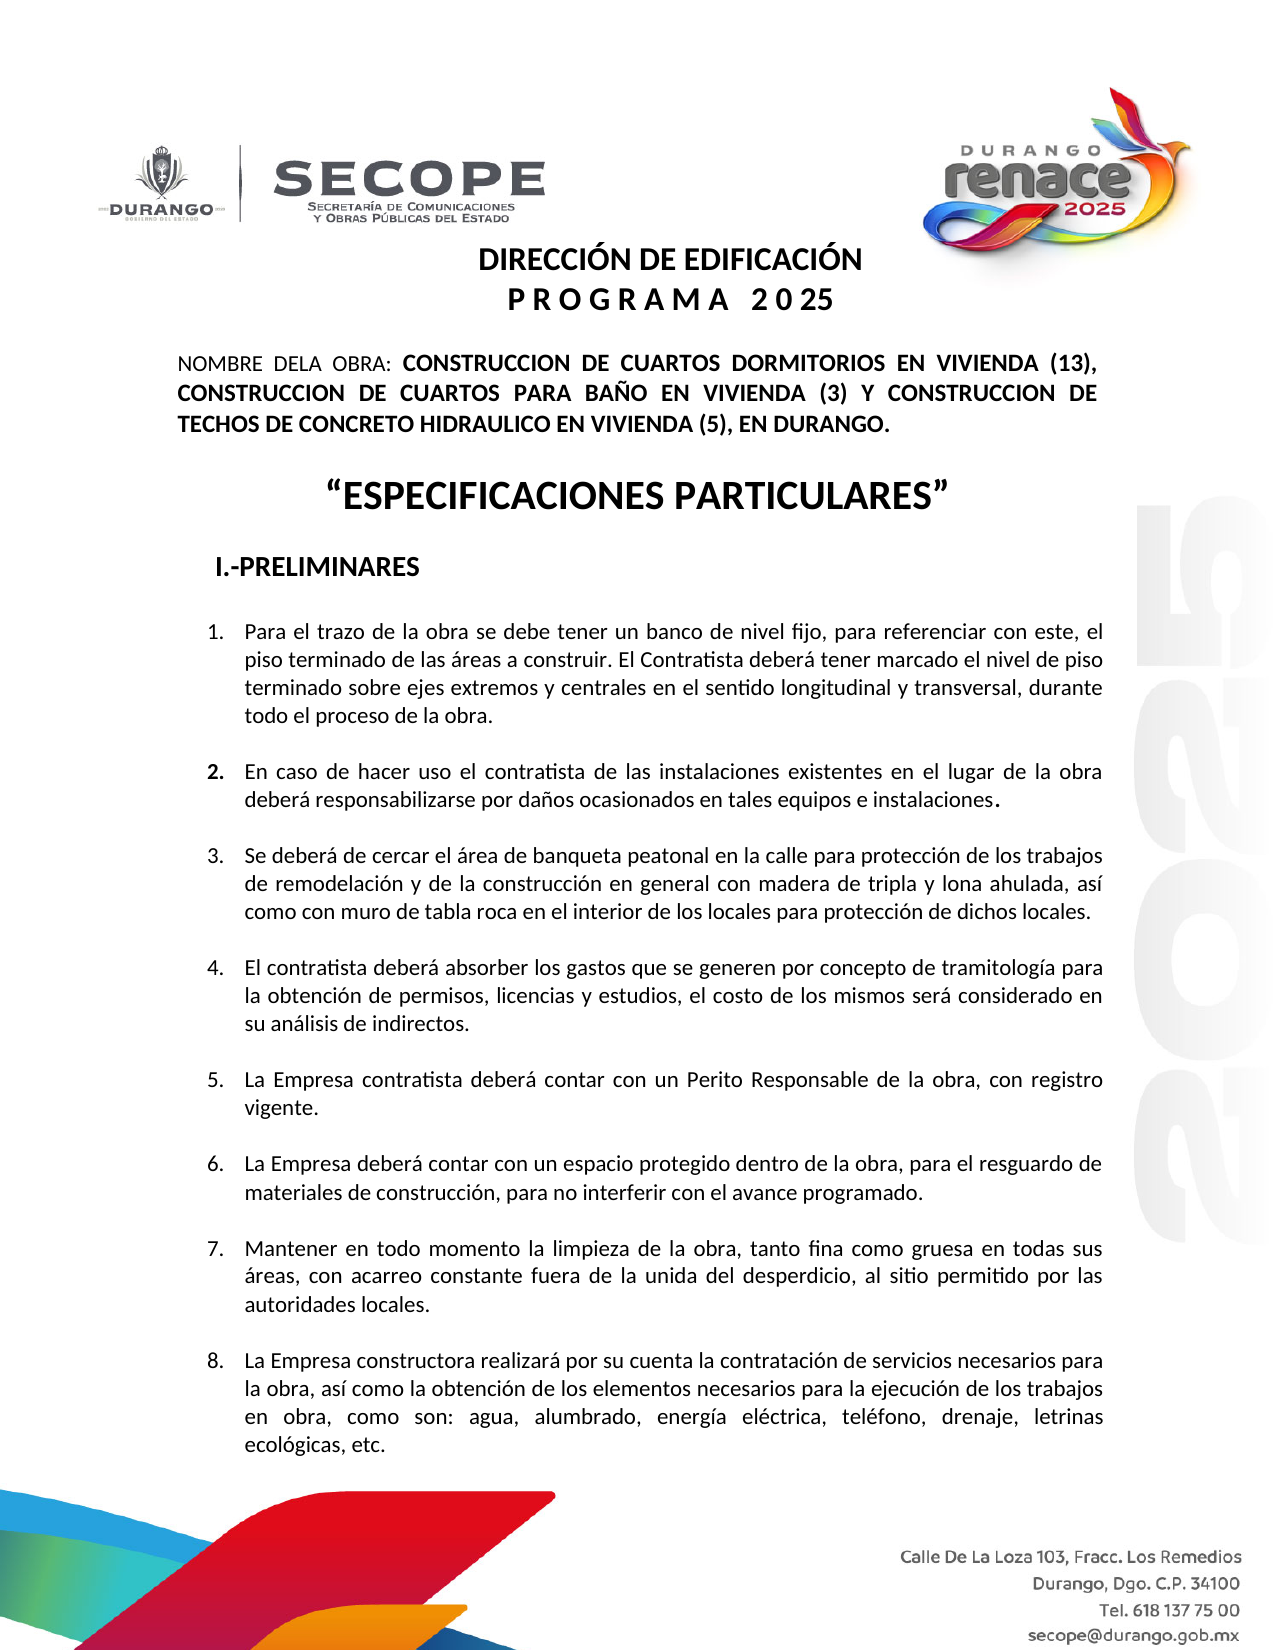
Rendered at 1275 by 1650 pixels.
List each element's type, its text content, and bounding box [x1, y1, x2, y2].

list El contratista deberá absorber los gastos que se generen por concepto de tramitología para la obtención de permisos, licencias y estudios, el costo de los mismos será considerado en su análisis de indirectos. [207, 953, 1105, 1037]
picture [0, 39, 1275, 1650]
list constructora realizará por su cuenta la contratación de servicios necesarios para la obra, así como la obtención de los elementos necesarios para la ejecución de los trabajos en obra, como son: agua, alumbrado, energía eléctrica, teléfono, drenaje, letrinas ecológicas, etc. [207, 1346, 1105, 1458]
list Se deberá de cercar el área de banqueta peatonal en la calle para protección de los trabajos de remodelación y de la construcción en general con madera de tripla y lona ahulada, así como con muro de tabla roca en el interior de los locales para protección de dichos locales. [207, 841, 1105, 925]
list deberá contar con un espacio protegido dentro de la obra, para el resguardo de materiales de construcción, para no interferir con el avance programado. [207, 1149, 1105, 1206]
list Para el trazo de la obra se debe tener un banco de nivel fijo, para referenciar con este, el piso terminado de las áreas a construir. El Contratista deberá tener marcado el nivel de piso terminado sobre ejes extremos y centrales en el sentido longitudinal y transversal, durante todo el proceso de la obra. [207, 617, 1105, 729]
subtitle DIRECCIÓN DE EDIFICACIÓN [236, 238, 1105, 278]
text I.-PRELIMINARES [215, 548, 1105, 584]
list En caso de hacer uso el contratista de las instalaciones existentes en el lugar de la obra deberá responsabilizarse por daños ocasionados en tales equipos e instalaciones. [207, 757, 1105, 813]
text NOMBRE DELA OBRA: CONSTRUCCION DE CUARTOS DORMITORIOS EN VIVIENDA (13), CONSTRUCCION DE CUARTOS PARA BAÑO EN VIVIENDA (3) Y CONSTRUCCION DE TECHOS DE CONCRETO HIDRAULICO EN VIVIENDA (5), EN DURANGO. [177, 347, 1098, 439]
list contratista deberá contar con un Perito Responsable de la obra, con registro vigente. [207, 1066, 1105, 1122]
subtitle P R O G R A M A 2 0 25 [236, 278, 1105, 319]
text “ESPECIFICACIONES PARTICULARES” [177, 469, 1098, 520]
list Mantener en todo momento la limpieza de la obra, tanto fina como gruesa en todas sus áreas, con acarreo constante fuera de la unida del desperdicio, al sitio permitido por las autoridades locales. [207, 1234, 1105, 1318]
